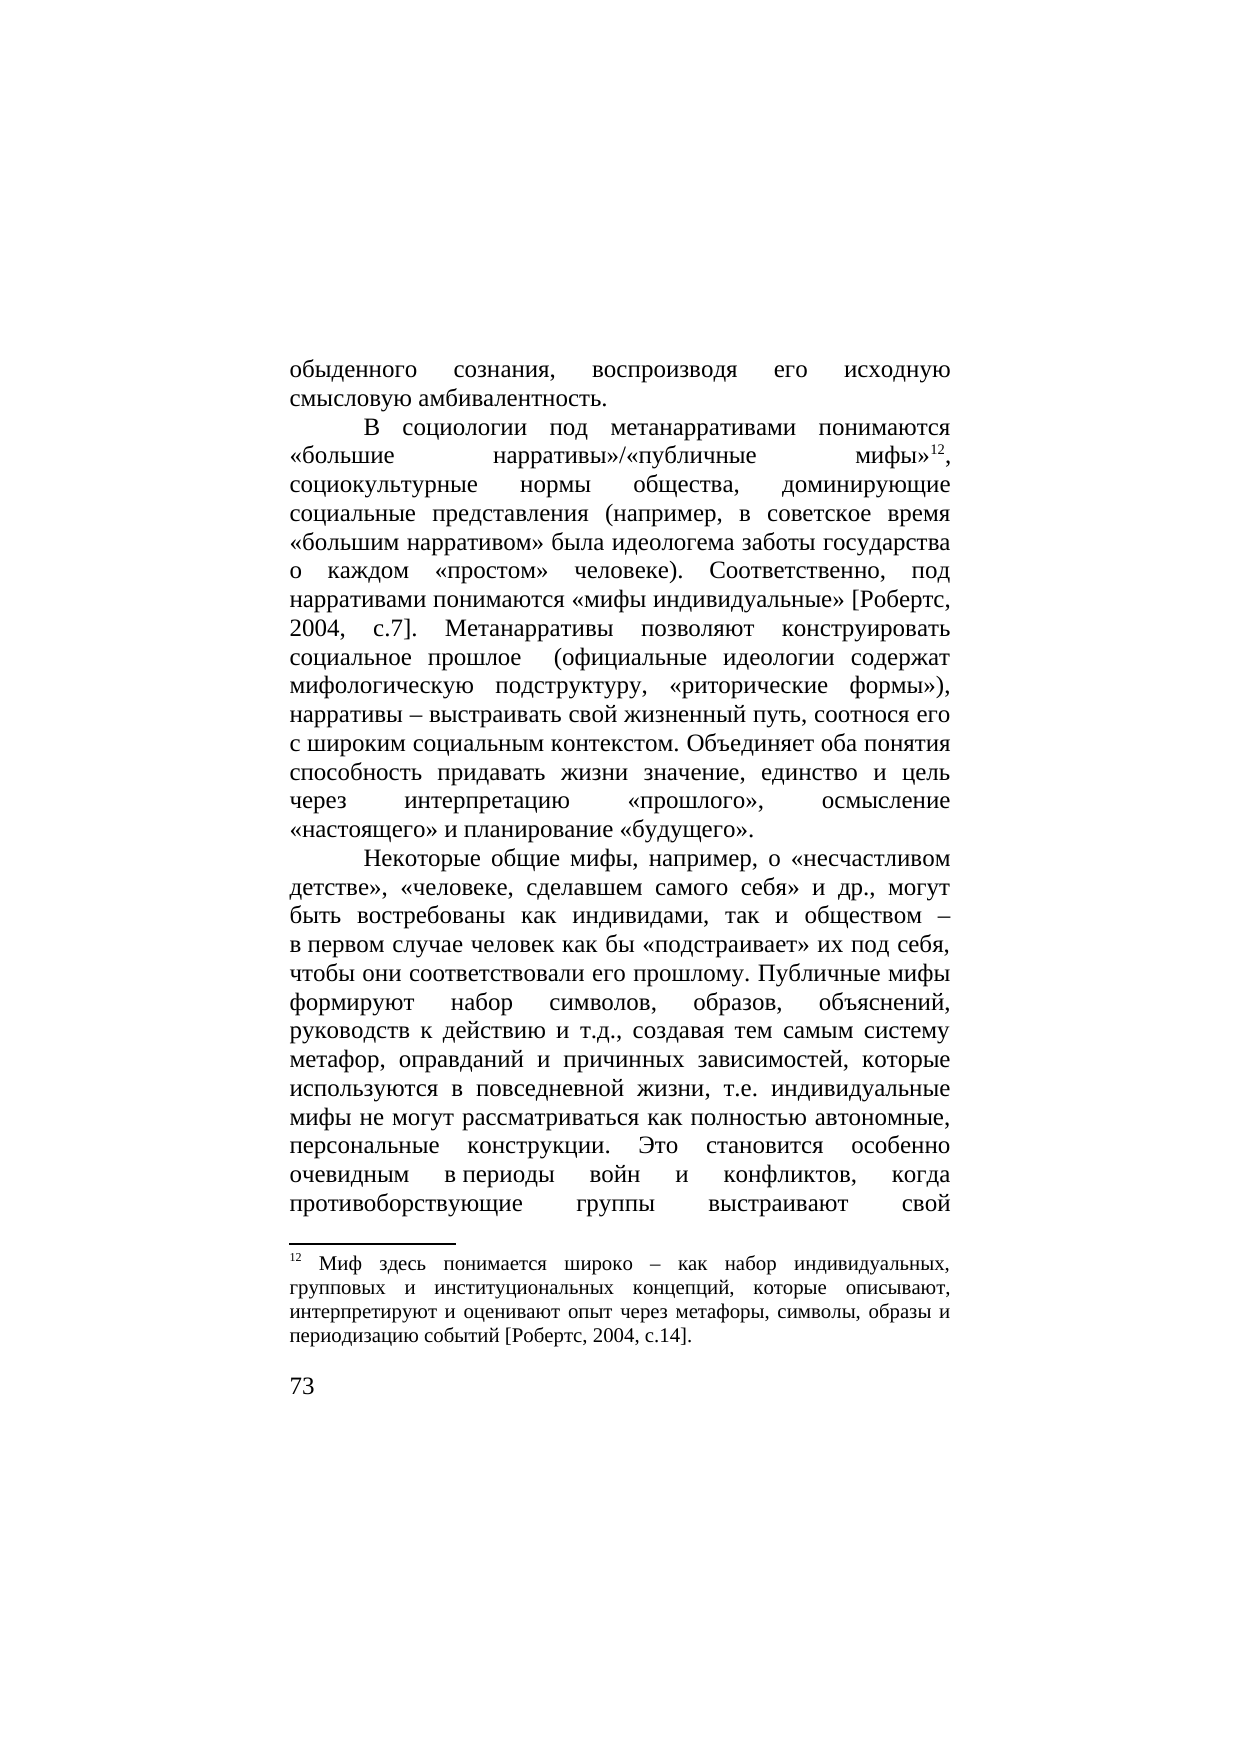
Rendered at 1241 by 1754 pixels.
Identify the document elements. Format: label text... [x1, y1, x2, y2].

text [289, 354, 951, 412]
text В социологии под метанарративами понимаются «большие нарративы»/«публичные мифы», социокультурные нормы общества, доминирующие социальные представления (например, в советское время «большим нарративом» была идеологема заботы государства о каждом «простом» человеке). Соответственно, под нарративами понимаются «мифы индивидуальные» [Робертс, 2004, с.7]. Метанарративы позволяют конструировать социальное прошлое (официальные идеологии содержат мифологическую подструктуру, «риторические формы»), нарративы – выстраивать свой жизненный путь, соотнося его с широким социальным контекстом. Объединяет оба понятия способность придавать жизни значение, единство и цель через интерпретацию «прошлого», осмысление «настоящего» и планирование «будущего». [289, 412, 951, 843]
text Некоторые общие мифы, например, о «несчастливом детстве», «человеке, сделавшем самого себя» и др., могут быть востребованы как индивидами, так и обществом – в первом случае человек как бы «подстраивает» их под себя, чтобы они соответствовали его прошлому. Публичные мифы формируют набор символов, образов, объяснений, руководств к действию и т.д., создавая тем самым систему метафор, оправданий и причинных зависимостей, которые используются в повседневной жизни, т.е. индивидуальные мифы не могут рассматриваться как полностью автономные, персональные конструкции. Это становится особенно очевидным в периоды войн и конфликтов, когда противоборствующие группы выстраивают свой метанарратив (собственную версию событий) как единственно истинный, «развенчивающий» метанарратив врага, представляющий его безликим, аморальным и иррациональным, и встраивают данный метанарратив в повседневную культуру, национальные и религиозные обряды, средства массовой информации и систему образования (так у палестинских и израильских детей формируется упрощенное понимание мира, развивается негативное отношение к «другому» и уверенность в необходимости применения силы для подавления врага) [Бар-Он, Адван, 2004, с.43; Калекин-Фишман, 1997, с.84]. [289, 843, 951, 1217]
